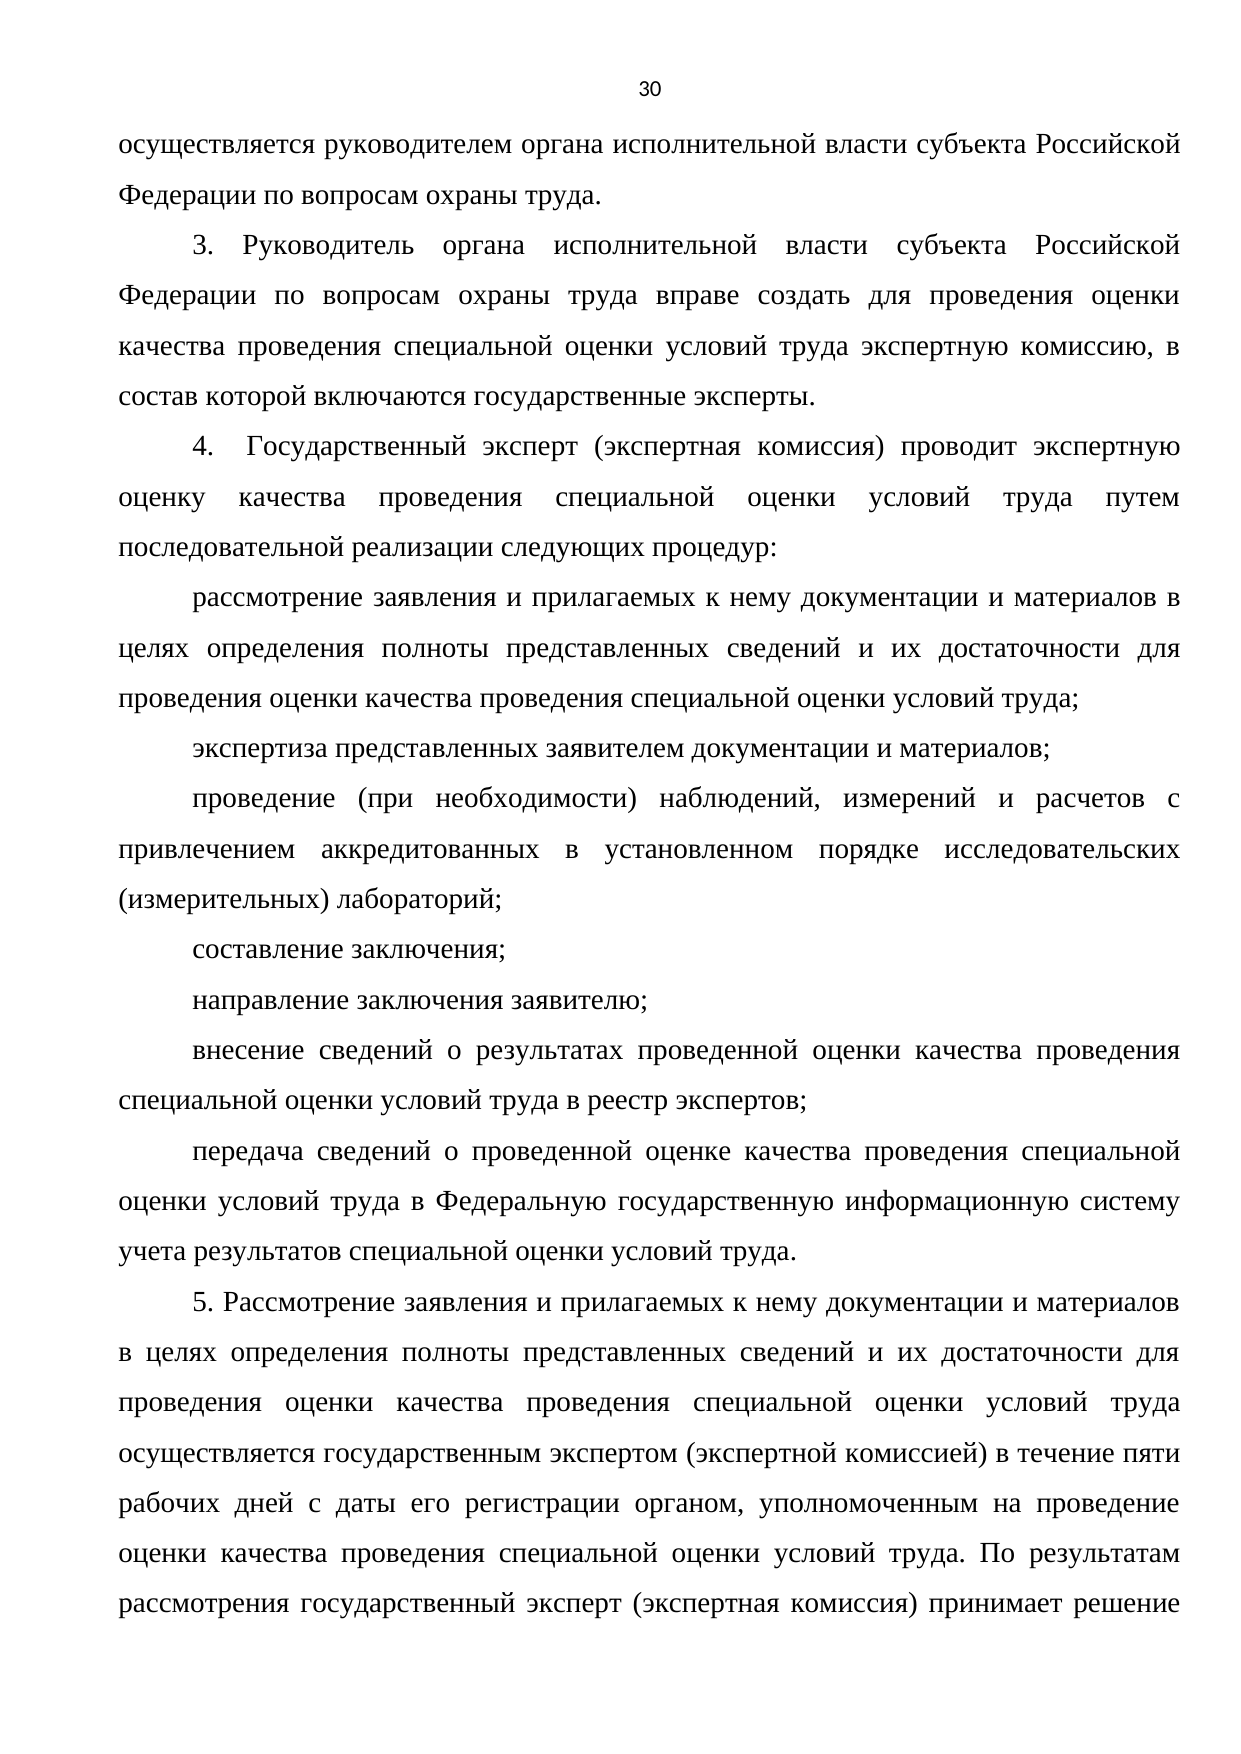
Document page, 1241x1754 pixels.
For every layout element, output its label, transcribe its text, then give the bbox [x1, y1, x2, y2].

text составление заключения; [118, 932, 1181, 965]
text внесение сведений о результатах проведенной оценки качества проведения специальной оценки условий труда в реестр экспертов; [118, 1032, 1181, 1116]
text передача сведений о проведенной оценке качества проведения специальной оценки условий труда в Федеральную государственную информационную систему учета результатов специальной оценки условий труда. [118, 1133, 1181, 1267]
text 4. Государственный эксперт (экспертная комиссия) проводит экспертную оценку качества проведения специальной оценки условий труда путем последовательной реализации следующих процедур: [118, 428, 1181, 563]
text рассмотрение заявления и прилагаемых к нему документации и материалов в целях определения полноты представленных сведений и их достаточности для проведения оценки качества проведения специальной оценки условий труда; [118, 579, 1181, 713]
text 3. Руководитель органа исполнительной власти субъекта Российской Федерации по вопросам охраны труда вправе создать для проведения оценки качества проведения специальной оценки условий труда экспертную комиссию, в состав которой включаются государственные эксперты. [118, 227, 1181, 412]
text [118, 127, 1181, 210]
text направление заключения заявителю; [118, 982, 1181, 1015]
text экспертиза представленных заявителем документации и материалов; [118, 730, 1181, 764]
text проведение (при необходимости) наблюдений, измерений и расчетов с привлечением аккредитованных в установленном порядке исследовательских (измерительных) лабораторий; [118, 781, 1181, 915]
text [118, 1284, 1181, 1619]
